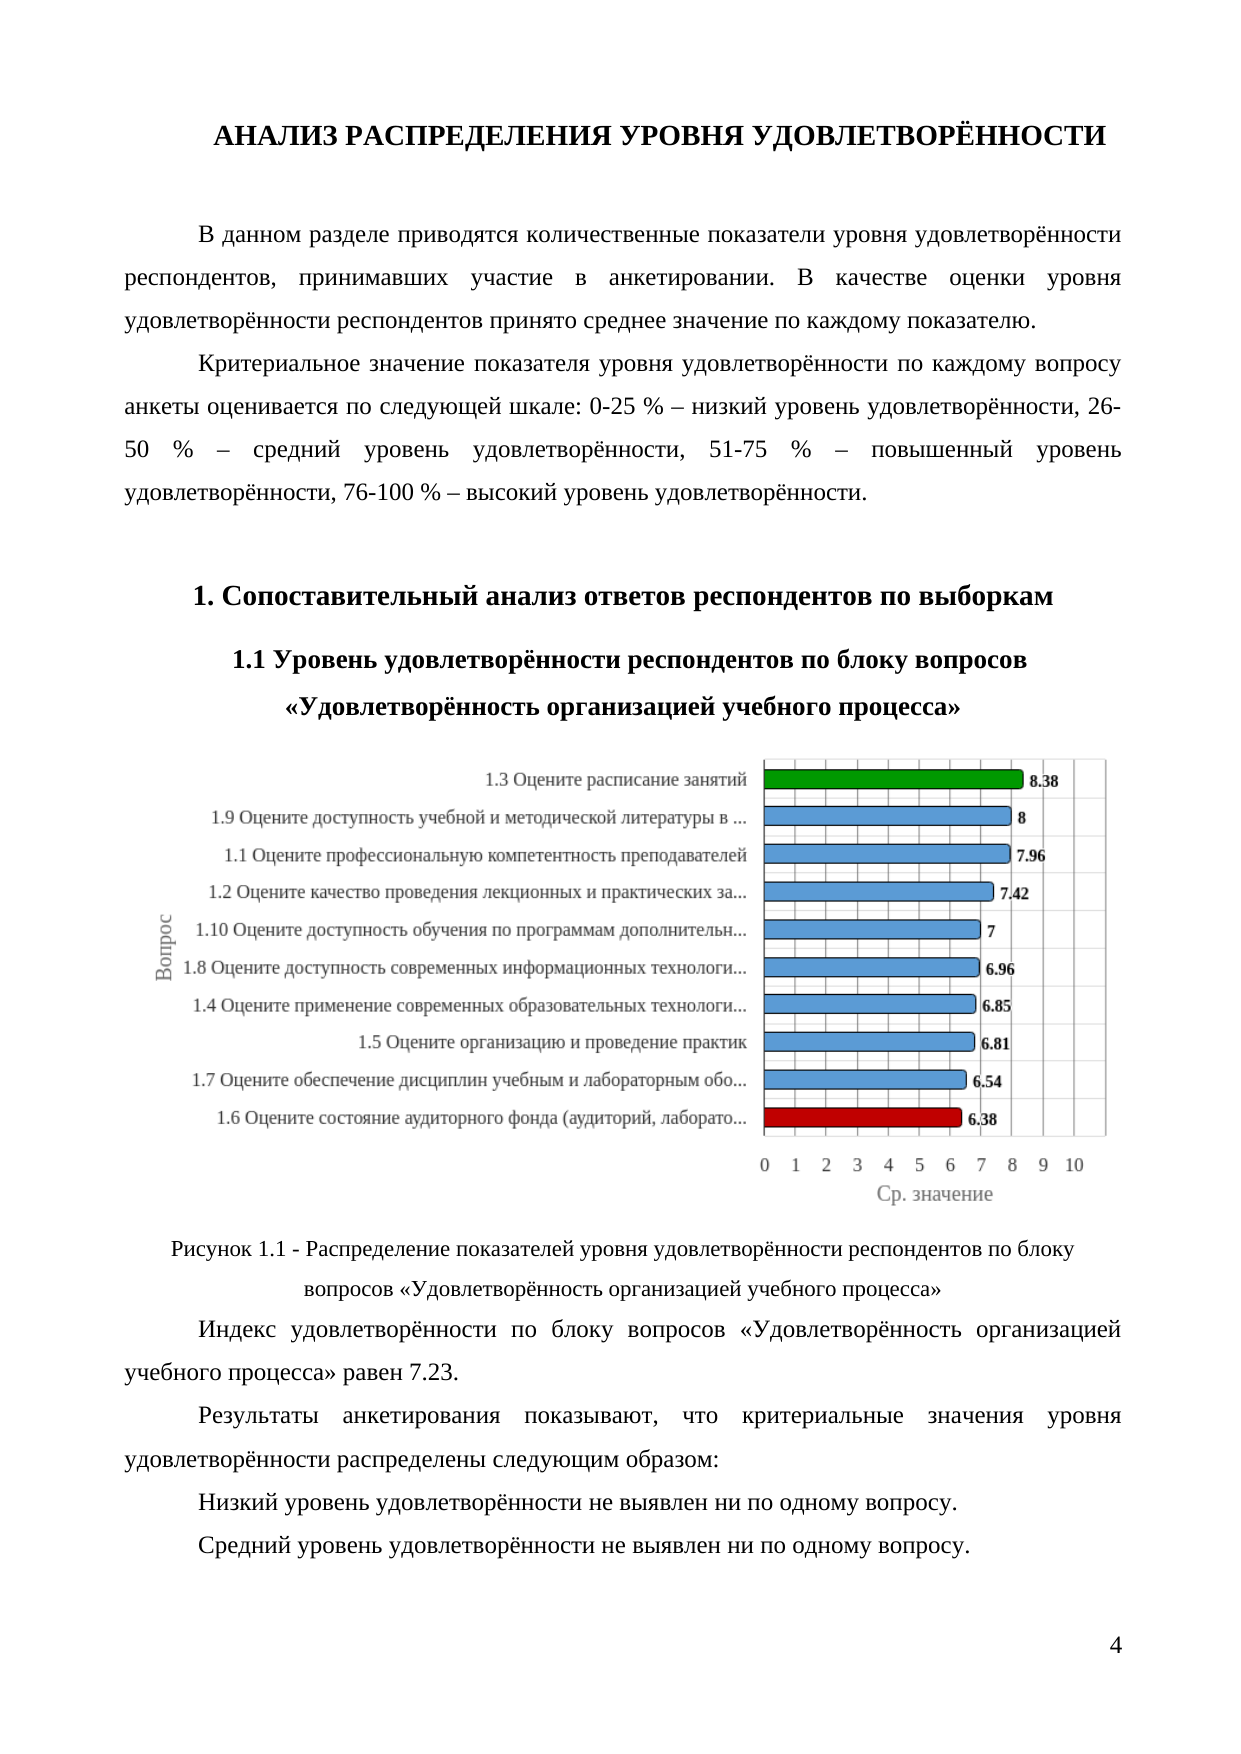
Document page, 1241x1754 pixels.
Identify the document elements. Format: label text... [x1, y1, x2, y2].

text Критериальное значение показателя уровня удовлетворённости по каждому вопросу анкеты оценивается по следующей шкале: 0-25 % – низкий уровень удовлетворённости, 26-50 % – средний уровень удовлетворённости, 51-75 % – повышенный уровень удовлетворённости, 76-100 % – высокий уровень удовлетворённости. [124, 348, 1122, 506]
text Результаты анкетирования показывают, что критериальные значения уровня удовлетворённости распределены следующим образом: [124, 1401, 1122, 1472]
text Индекс удовлетворённости по блоку вопросов «Удовлетворённость организацией учебного процесса» равен 7.23. [124, 1314, 1122, 1386]
text Средний уровень удовлетворённости не выявлен ни по одному вопросу. [124, 1530, 1122, 1559]
subtitle 1. Сопоставительный анализ ответов респондентов по выборкам [124, 578, 1122, 612]
text Рисунок 1.1 - Распределение показателей уровня удовлетворённости респондентов по блоку вопросов «Удовлетворённость организацией учебного процесса» [124, 1235, 1122, 1301]
text Низкий уровень удовлетворённости не выявлен ни по одному вопросу. [124, 1487, 1122, 1516]
subtitle 1.1 Уровень удовлетворённости респондентов по блоку вопросов «Удовлетворённость организацией учебного процесса» [124, 643, 1122, 721]
text В данном разделе приводятся количественные показатели уровня удовлетворённости респондентов, принимавших участие в анкетировании. В качестве оценки уровня удовлетворённости респондентов принято среднее значение по каждому показателю. [124, 219, 1122, 334]
subtitle АНАЛИЗ РАСПРЕДЕЛЕНИЯ УРОВНЯ УДОВЛЕТВОРЁННОСТИ [124, 118, 1122, 152]
picture [124, 749, 1129, 1221]
